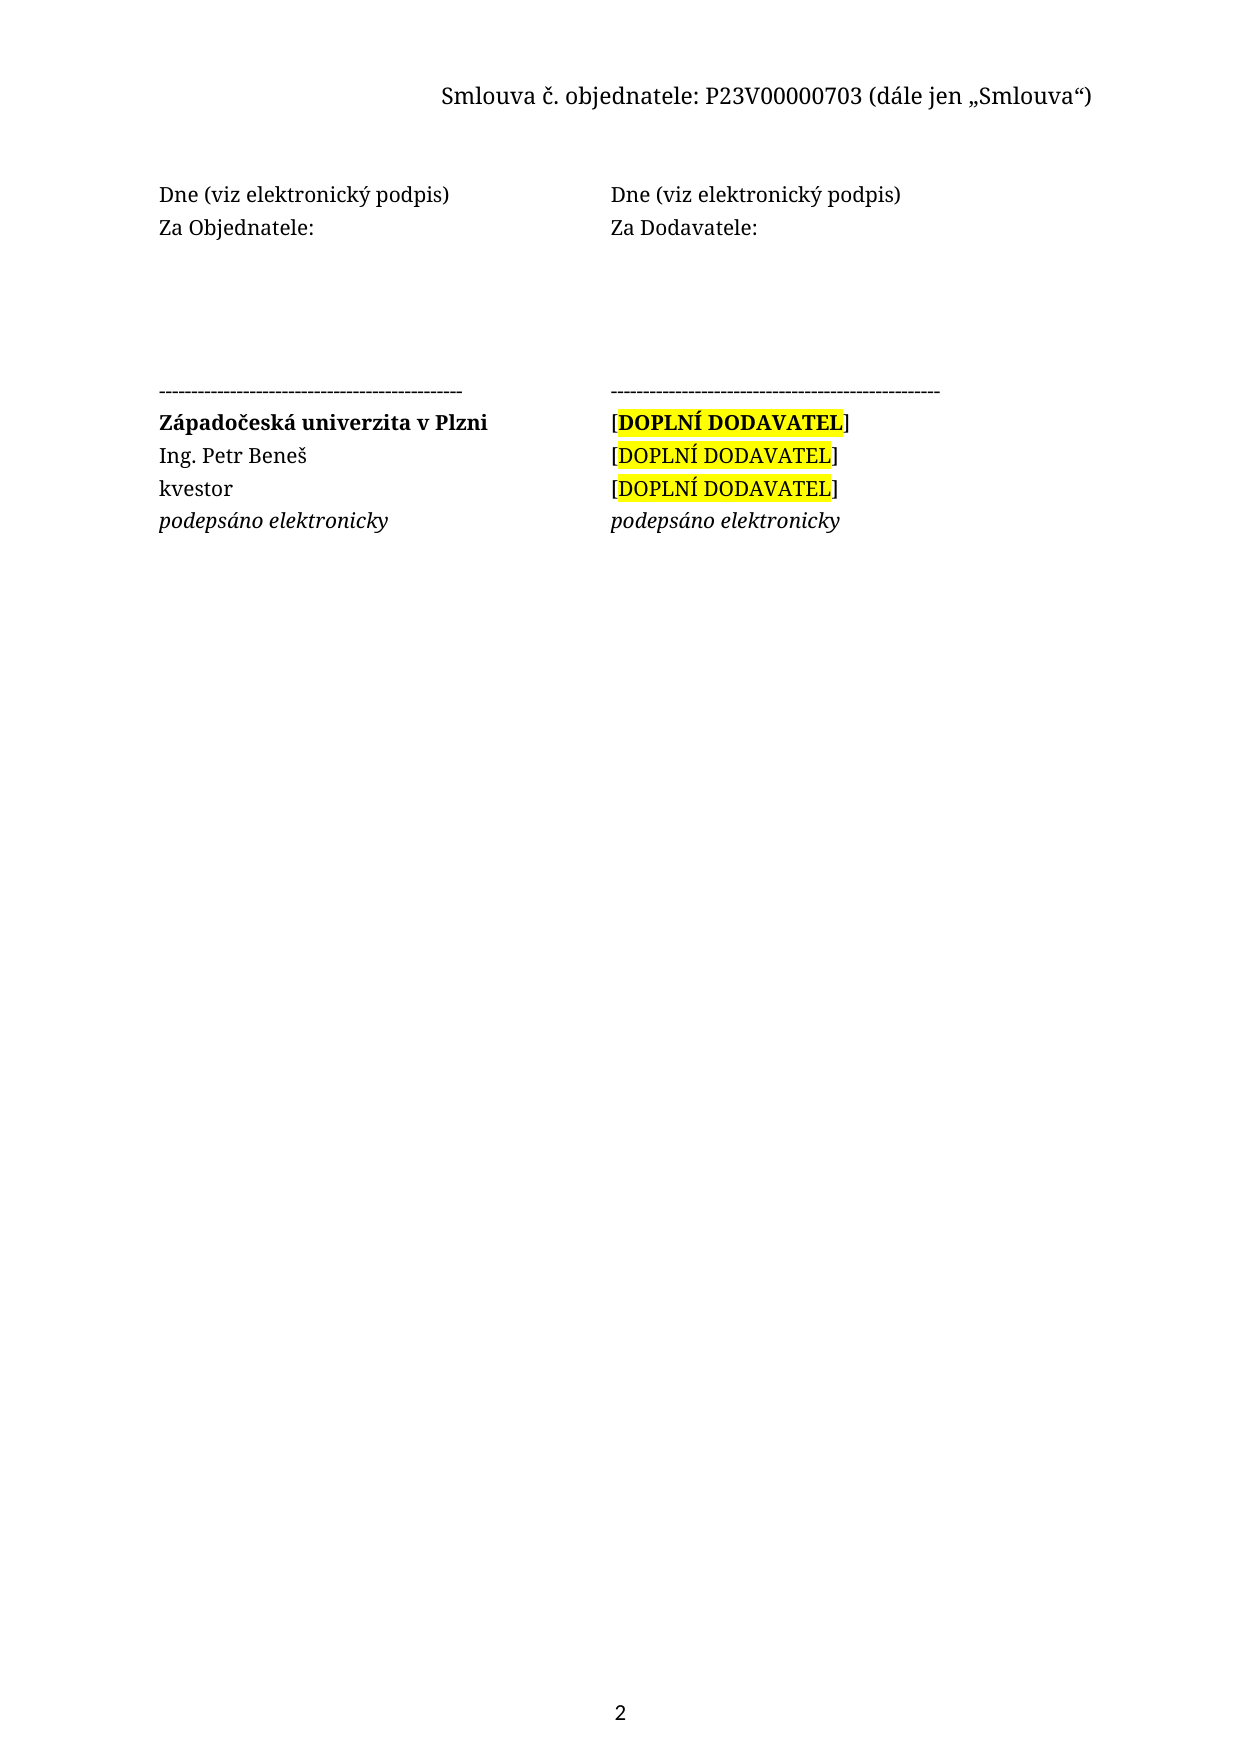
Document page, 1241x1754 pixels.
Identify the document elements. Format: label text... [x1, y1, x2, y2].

table_header Dne (viz elektronický podpis) Za Objednatele: ----------------------------------------------- Západočeská univerzita v Plzni Ing. Petr Beneš kvestor podepsáno elektronicky [148, 180, 599, 571]
table_header Dne (viz elektronický podpis) Za Dodavatele: --------------------------------------------------- [DOPLNÍ DODAVATEL] [DOPLNÍ DODAVATEL] [DOPLNÍ DODAVATEL] podepsáno elektronicky [599, 180, 1051, 571]
